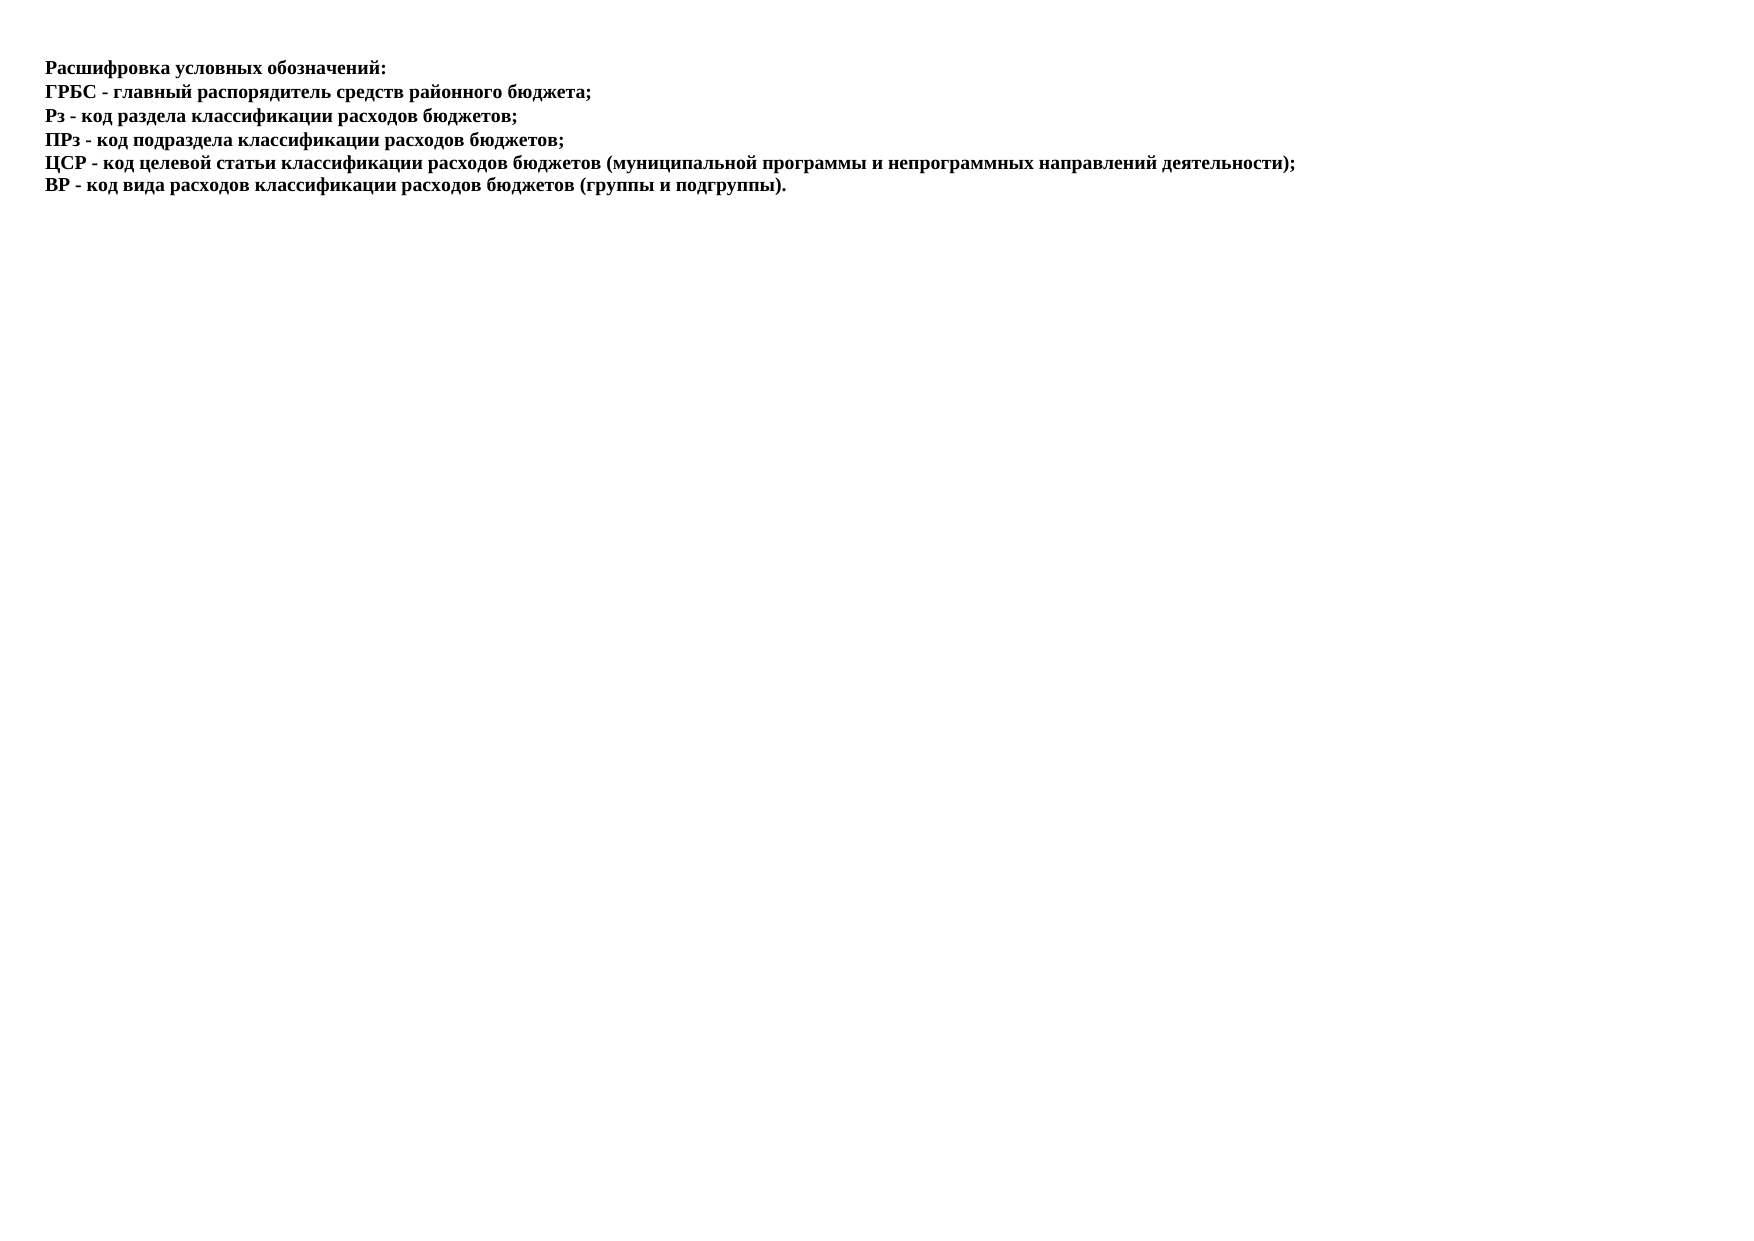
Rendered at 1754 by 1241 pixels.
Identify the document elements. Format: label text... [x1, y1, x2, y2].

text ЦСР - код целевой статьи классификации расходов бюджетов (муниципальной программы и непрограммных направлений деятельности); ВР - код вида расходов классификации расходов бюджетов (группы и подгруппы). [45, 151, 1689, 196]
text ПРз - код подраздела классификации расходов бюджетов; [45, 127, 1712, 151]
text Расшифровка условных обозначений: [45, 56, 1712, 79]
text Рз - код раздела классификации расходов бюджетов; [45, 103, 1712, 127]
text ГРБС - главный распорядитель средств районного бюджета; [45, 79, 1712, 103]
